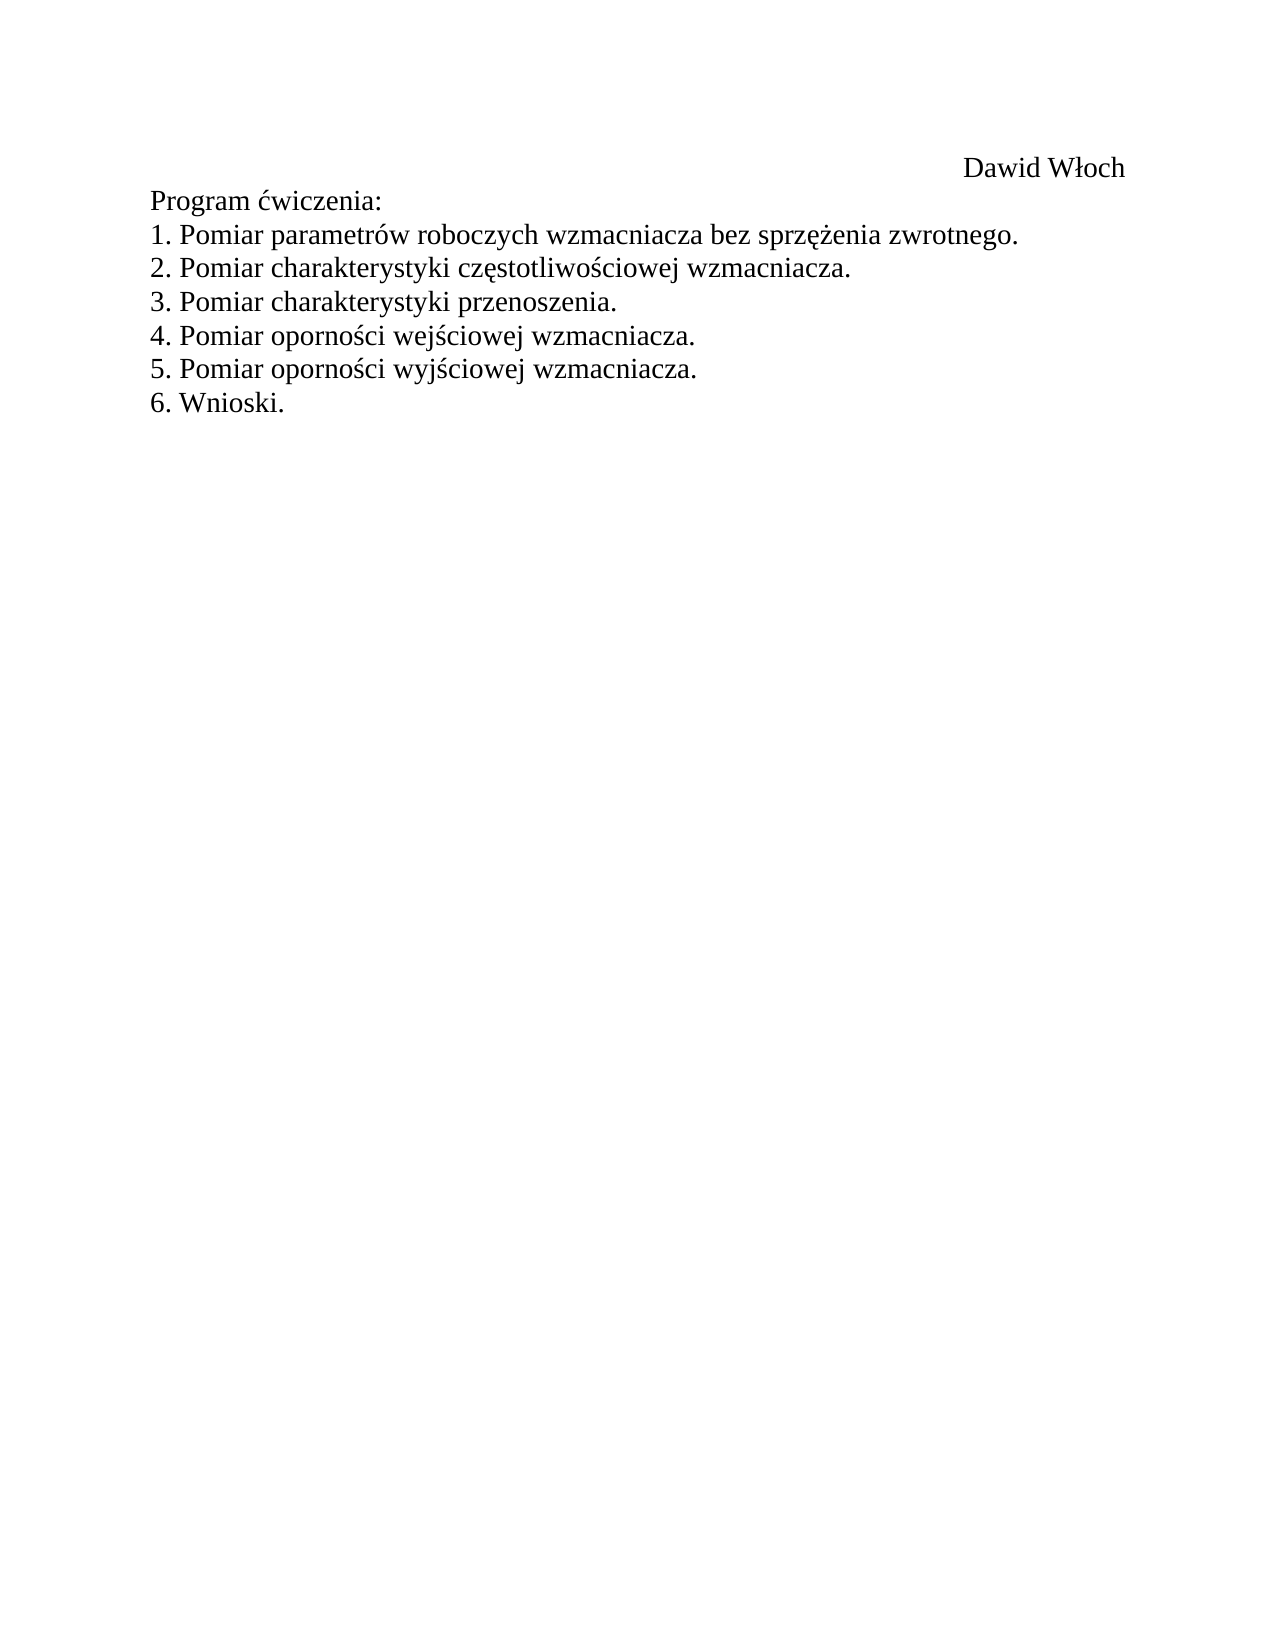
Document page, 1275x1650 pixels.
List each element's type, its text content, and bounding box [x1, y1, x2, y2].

text 4. Pomiar oporności wejściowej wzmacniacza. [150, 318, 1125, 351]
text Dawid Włoch [150, 150, 1125, 183]
text 3. Pomiar charakterystyki przenoszenia. [150, 284, 1125, 318]
text 1. Pomiar parametrów roboczych wzmacniacza bez sprzężenia zwrotnego. [150, 217, 1125, 251]
text 6. Wnioski. [150, 385, 1125, 418]
text Program ćwiczenia: [150, 183, 1125, 217]
text 2. Pomiar charakterystyki częstotliwościowej wzmacniacza. [150, 251, 1125, 284]
text 5. Pomiar oporności wyjściowej wzmacniacza. [150, 351, 1125, 385]
